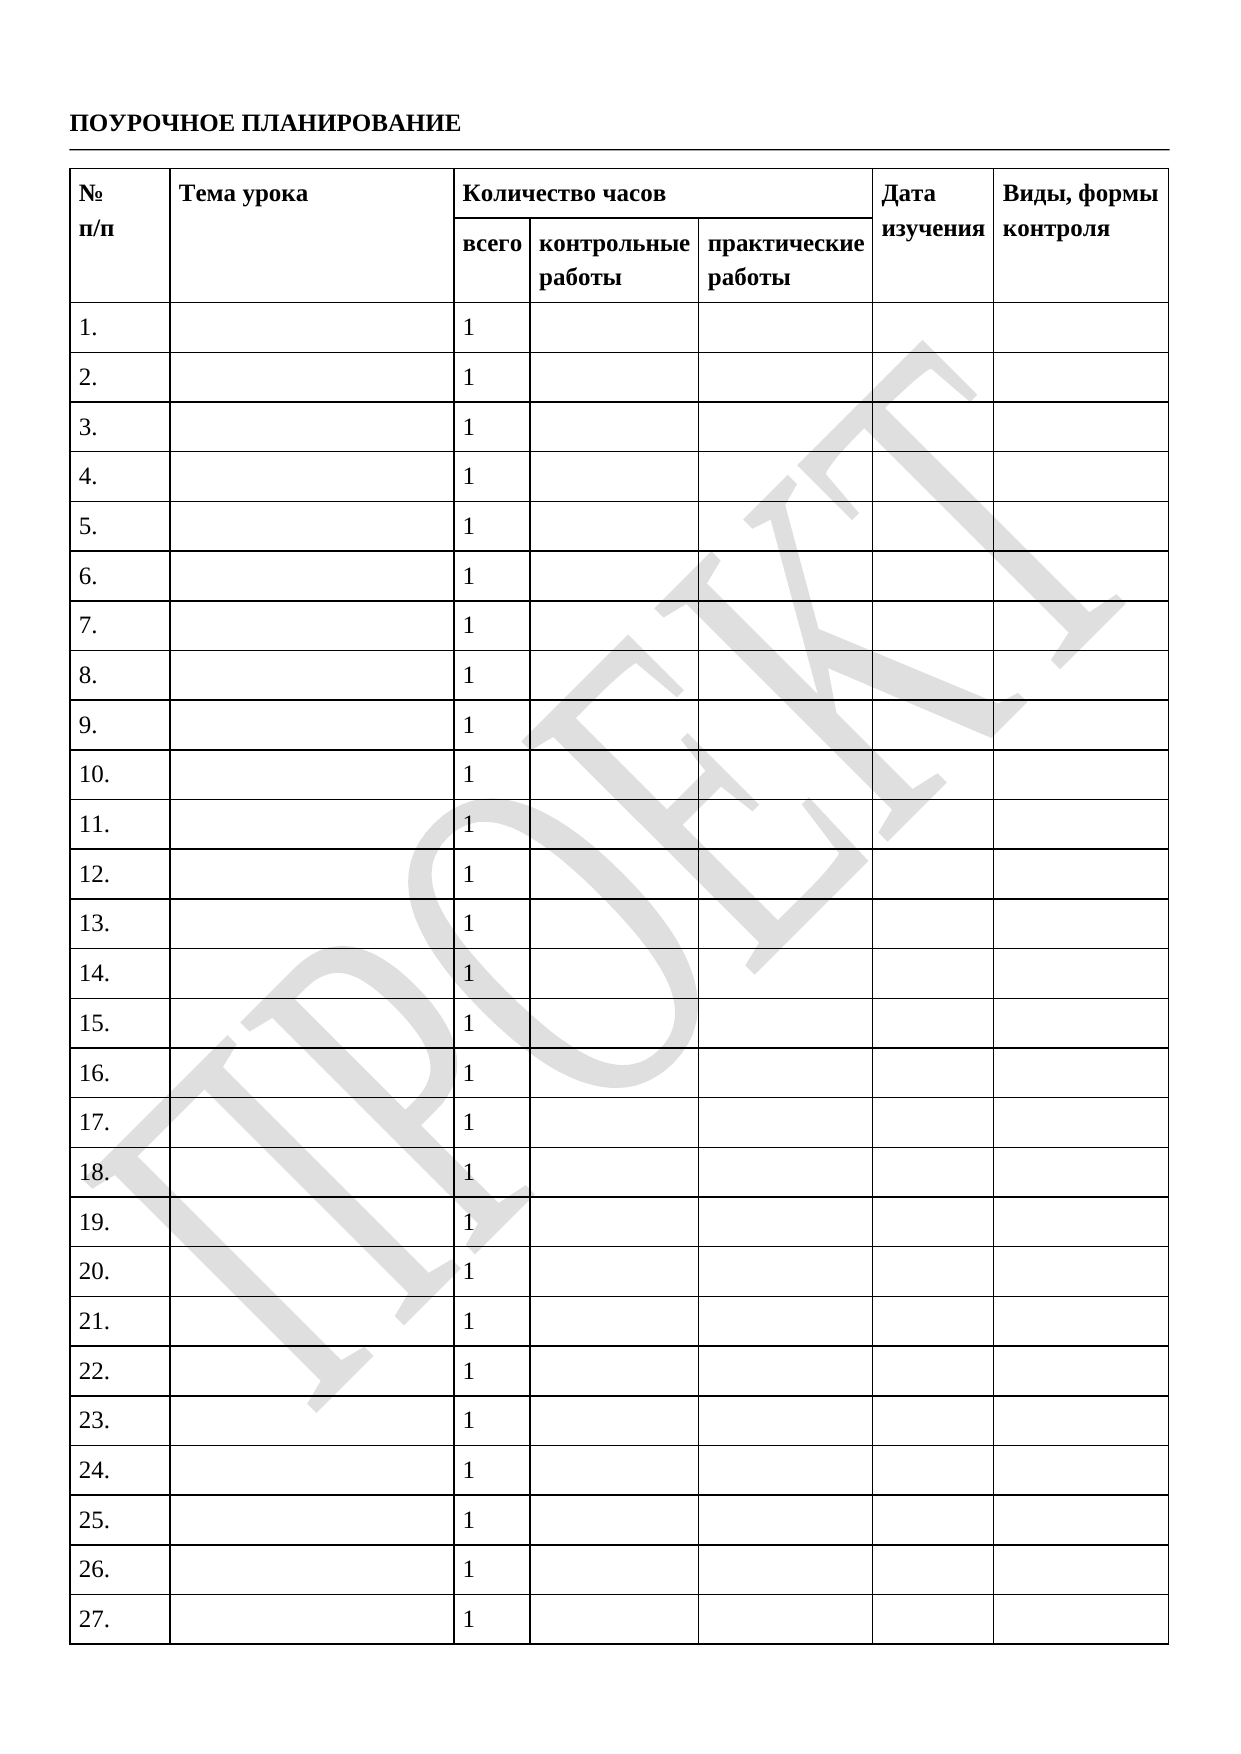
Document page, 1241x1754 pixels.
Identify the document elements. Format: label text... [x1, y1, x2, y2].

table_cell 16. [71, 1049, 169, 1097]
table_cell [699, 1198, 872, 1246]
table_cell [994, 552, 1168, 600]
table_cell [531, 1098, 698, 1146]
table_cell [994, 1347, 1168, 1395]
table_cell [873, 502, 993, 550]
table_cell [699, 1247, 872, 1296]
table_cell [994, 800, 1168, 848]
table_cell 9. [71, 701, 169, 749]
table_header № п/п [71, 169, 169, 302]
table_cell [699, 999, 872, 1047]
table_cell [531, 452, 698, 501]
table_cell [873, 353, 993, 401]
table_cell [873, 1148, 993, 1196]
table_cell [699, 1446, 872, 1494]
table_header Дата изучения [873, 169, 993, 302]
table_cell [531, 1397, 698, 1444]
table_cell [994, 1446, 1168, 1494]
table_cell [699, 1397, 872, 1444]
table_cell [994, 999, 1168, 1047]
table_cell 11. [71, 800, 169, 848]
table_cell [171, 701, 453, 749]
table_cell [171, 1049, 453, 1097]
table_cell 15. [71, 999, 169, 1047]
table_cell [873, 850, 993, 898]
table_cell 1 [455, 1446, 529, 1494]
table_cell [699, 1496, 872, 1544]
table_cell [994, 900, 1168, 948]
table_cell [171, 1446, 453, 1494]
table_cell [699, 900, 872, 948]
table_cell [994, 850, 1168, 898]
table_cell 1 [455, 1496, 529, 1544]
table_cell [531, 751, 698, 799]
table_cell [699, 1546, 872, 1594]
table_cell 1 [455, 452, 529, 501]
table_cell 1 [455, 502, 529, 550]
table_cell 25. [71, 1496, 169, 1544]
table_cell 1 [455, 850, 529, 898]
table_cell 21. [71, 1297, 169, 1345]
table_cell [171, 602, 453, 649]
table_cell 19. [71, 1198, 169, 1246]
table_cell [699, 452, 872, 501]
table_cell [171, 1595, 453, 1643]
table_cell 7. [71, 602, 169, 649]
table_cell 1 [455, 1546, 529, 1594]
table_cell 1 [455, 1049, 529, 1097]
table_cell [994, 1247, 1168, 1296]
table_cell 1 [455, 751, 529, 799]
table_cell [699, 701, 872, 749]
table_cell [171, 303, 453, 351]
table_cell [171, 751, 453, 799]
table_cell [531, 552, 698, 600]
table_cell [171, 452, 453, 501]
table_cell 1 [455, 1595, 529, 1643]
table_cell [699, 1098, 872, 1146]
table_cell 1 [455, 602, 529, 649]
table_cell [171, 403, 453, 451]
table_cell [171, 900, 453, 948]
table_cell 1 [455, 1198, 529, 1246]
table_cell 1. [71, 303, 169, 351]
table_cell 1 [455, 552, 529, 600]
subtitle ПОУРОЧНОЕ ПЛАНИРОВАНИЕ [69, 108, 1182, 137]
table_cell [699, 602, 872, 649]
table_cell [994, 602, 1168, 649]
table_cell [531, 1049, 698, 1097]
table_cell [699, 800, 872, 848]
table_cell [171, 1397, 453, 1444]
table_cell [873, 1595, 993, 1643]
table_cell [994, 1198, 1168, 1246]
table_cell 17. [71, 1098, 169, 1146]
table_cell [873, 1446, 993, 1494]
table_cell [994, 452, 1168, 501]
table_cell 14. [71, 949, 169, 997]
table_cell [531, 1595, 698, 1643]
table_cell [531, 949, 698, 997]
table_cell 23. [71, 1397, 169, 1444]
table_cell [699, 552, 872, 600]
table_cell [873, 552, 993, 600]
table_cell [873, 602, 993, 649]
table_cell 12. [71, 850, 169, 898]
table_cell [531, 1546, 698, 1594]
table_cell [873, 999, 993, 1047]
table_cell [531, 1347, 698, 1395]
table_cell [171, 1198, 453, 1246]
table_cell 22. [71, 1347, 169, 1395]
table_cell [699, 949, 872, 997]
table_cell 1 [455, 403, 529, 451]
table_cell [171, 800, 453, 848]
table_cell [171, 1347, 453, 1395]
table_cell [531, 651, 698, 699]
table_cell [873, 949, 993, 997]
table_cell 5. [71, 502, 169, 550]
table_cell 1 [455, 1397, 529, 1444]
table_cell 24. [71, 1446, 169, 1494]
table_cell [994, 1595, 1168, 1643]
table_cell 6. [71, 552, 169, 600]
table_cell [171, 1098, 453, 1146]
table_cell [994, 651, 1168, 699]
table_cell 1 [455, 1297, 529, 1345]
table_cell [699, 1049, 872, 1097]
table_cell [171, 850, 453, 898]
table_cell 1 [455, 651, 529, 699]
table_cell [873, 1247, 993, 1296]
table_cell [531, 701, 698, 749]
table_cell [699, 1595, 872, 1643]
table_cell 1 [455, 353, 529, 401]
table_cell [171, 1496, 453, 1544]
table_cell 1 [455, 303, 529, 351]
table_cell 10. [71, 751, 169, 799]
table_cell [531, 800, 698, 848]
table_cell 1 [455, 949, 529, 997]
table_header Тема урока [171, 169, 453, 302]
table_cell [994, 751, 1168, 799]
table_cell [171, 1546, 453, 1594]
table_cell 4. [71, 452, 169, 501]
table_cell [531, 602, 698, 649]
table_cell 13. [71, 900, 169, 948]
table_cell [699, 1148, 872, 1196]
table_cell [531, 850, 698, 898]
table_cell [531, 1198, 698, 1246]
table_cell [873, 751, 993, 799]
table_cell 1 [455, 999, 529, 1047]
table_cell [171, 999, 453, 1047]
table_cell [994, 1496, 1168, 1544]
table_cell 26. [71, 1546, 169, 1594]
table_cell [873, 452, 993, 501]
table_cell [873, 1297, 993, 1345]
table_header Виды, формы контроля [994, 169, 1168, 302]
table_cell 1 [455, 800, 529, 848]
table_cell [531, 353, 698, 401]
table_cell [531, 999, 698, 1047]
table_cell [994, 1049, 1168, 1097]
table_cell [531, 403, 698, 451]
table_cell [531, 1496, 698, 1544]
table_cell всего [455, 219, 529, 302]
table_cell 2. [71, 353, 169, 401]
table_cell контрольные работы [531, 219, 698, 302]
table_cell 20. [71, 1247, 169, 1296]
table_cell [699, 751, 872, 799]
table_cell [171, 502, 453, 550]
table_cell 1 [455, 1247, 529, 1296]
table_cell [873, 1397, 993, 1444]
table_cell [171, 651, 453, 699]
table_cell [171, 1247, 453, 1296]
table_cell [699, 1297, 872, 1345]
table_cell [873, 403, 993, 451]
table_cell [994, 303, 1168, 351]
table_cell [531, 1297, 698, 1345]
table_header Количество часов [455, 169, 872, 217]
table_cell [531, 303, 698, 351]
table_cell [699, 850, 872, 898]
table_cell [531, 1446, 698, 1494]
table_cell [873, 303, 993, 351]
table_cell [994, 1546, 1168, 1594]
table_cell [994, 1148, 1168, 1196]
table_cell [531, 900, 698, 948]
table_cell [171, 949, 453, 997]
table_cell [873, 1198, 993, 1246]
table_cell [699, 353, 872, 401]
table_cell 8. [71, 651, 169, 699]
table_cell [699, 403, 872, 451]
table_cell практические работы [699, 219, 872, 302]
table_cell [699, 1347, 872, 1395]
table_cell 3. [71, 403, 169, 451]
table_cell [994, 1297, 1168, 1345]
table_cell [994, 353, 1168, 401]
table_cell 1 [455, 1347, 529, 1395]
table_cell [994, 701, 1168, 749]
table_cell [171, 552, 453, 600]
table_cell [994, 1397, 1168, 1444]
table_cell 18. [71, 1148, 169, 1196]
table_cell [699, 651, 872, 699]
table_cell 27. [71, 1595, 169, 1643]
table_cell [873, 1496, 993, 1544]
table_cell [171, 1297, 453, 1345]
table_cell [873, 1049, 993, 1097]
table_cell [873, 651, 993, 699]
table_cell [171, 1148, 453, 1196]
table_cell [531, 1148, 698, 1196]
table_cell [994, 949, 1168, 997]
table_cell [699, 502, 872, 550]
table_cell [994, 502, 1168, 550]
table_cell [531, 502, 698, 550]
table_cell 1 [455, 701, 529, 749]
table_cell [873, 1098, 993, 1146]
table_cell 1 [455, 1148, 529, 1196]
table_cell [171, 353, 453, 401]
table_cell [873, 701, 993, 749]
table_cell [873, 1347, 993, 1395]
table_cell 1 [455, 1098, 529, 1146]
table_cell 1 [455, 900, 529, 948]
table_cell [531, 1247, 698, 1296]
table_cell [994, 1098, 1168, 1146]
table_cell [699, 303, 872, 351]
table_cell [873, 800, 993, 848]
table_cell [873, 1546, 993, 1594]
table_cell [994, 403, 1168, 451]
table_cell [873, 900, 993, 948]
